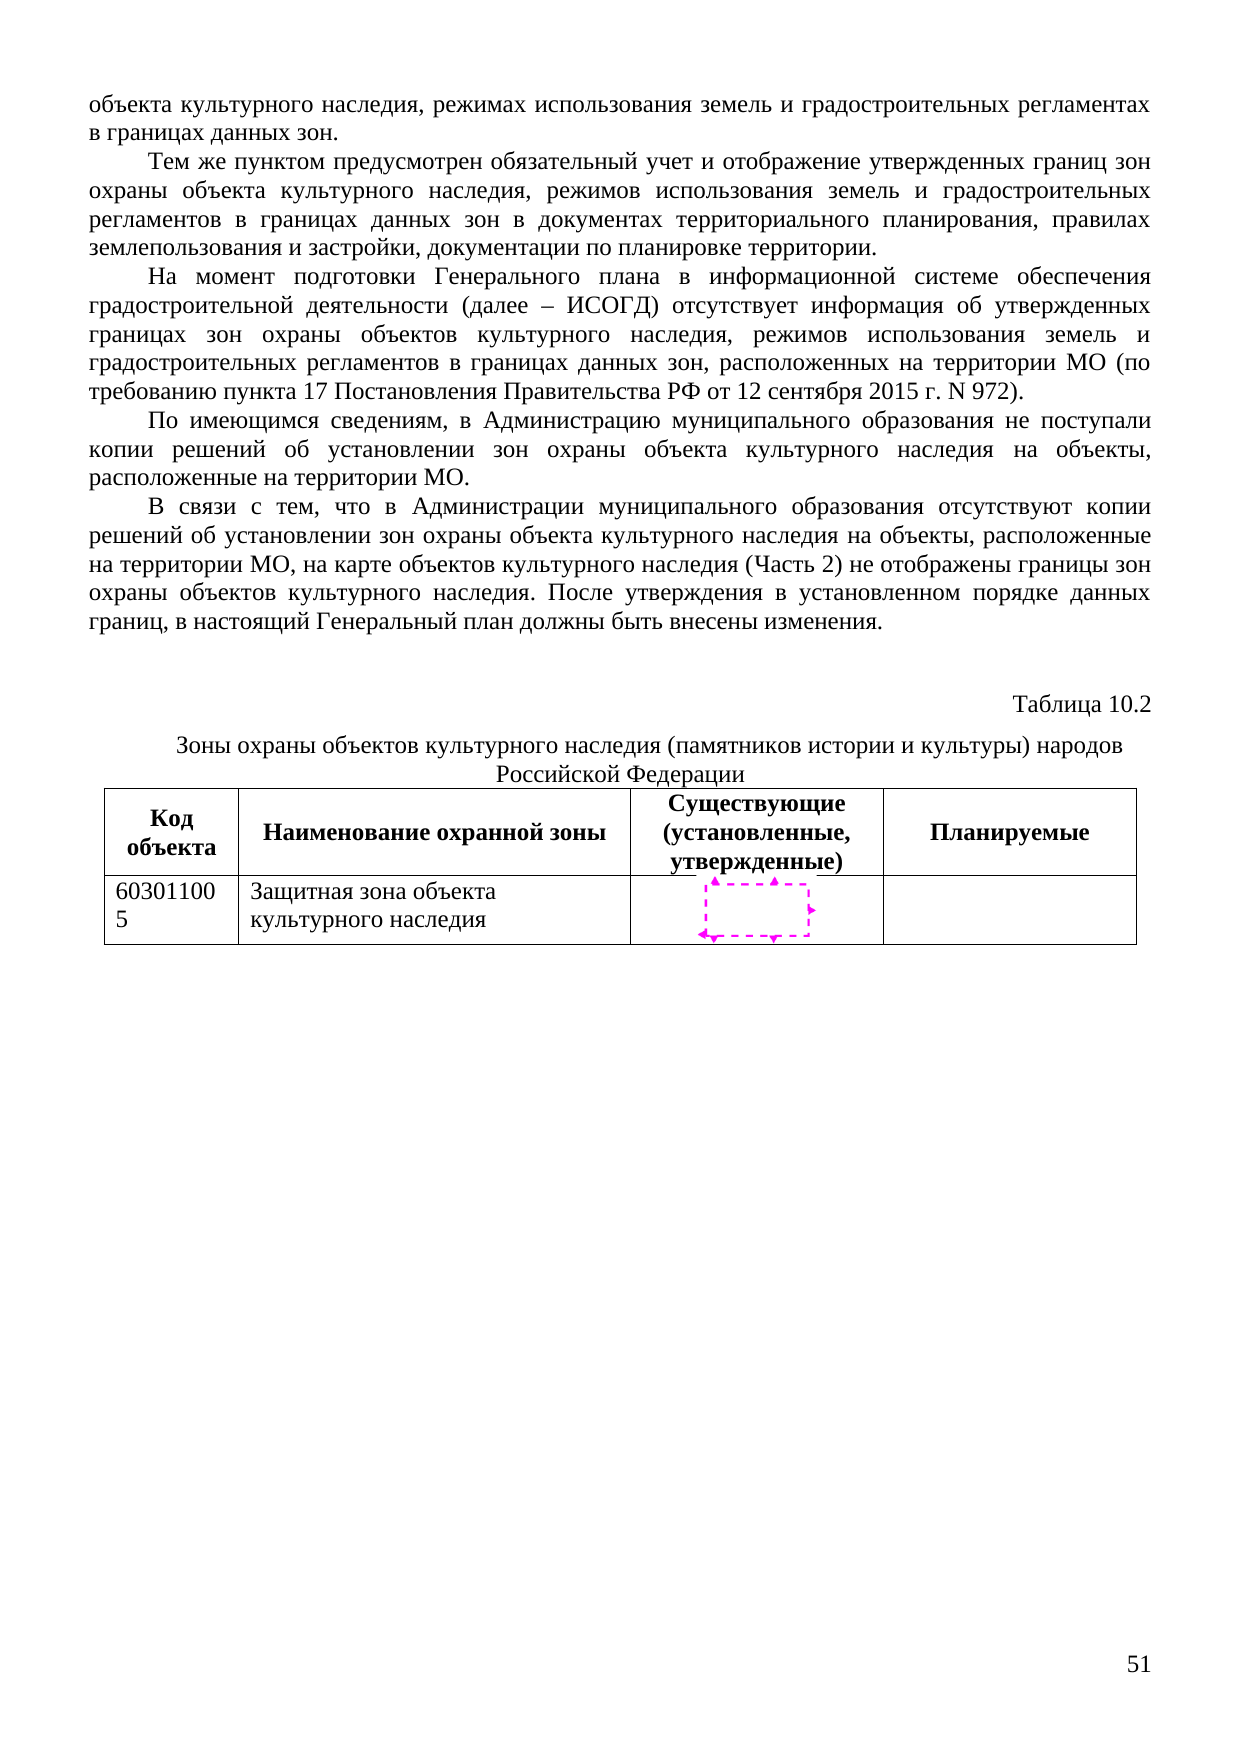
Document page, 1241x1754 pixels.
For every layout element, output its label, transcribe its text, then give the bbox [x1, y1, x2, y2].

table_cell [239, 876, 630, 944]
text Зоны охраны объектов культурного наследия (памятников истории и культуры) народов Российской Федерации [89, 730, 1152, 787]
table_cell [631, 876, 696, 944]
text По имеющимся сведениям, в Администрацию муниципального образования не поступали копии решений об установлении зон охраны объекта культурного наследия на объекты, расположенные на территории МО. [89, 405, 1152, 491]
text Тем же пунктом предусмотрен обязательный учет и отображение утвержденных границ зон охраны объекта культурного наследия, режимов использования земель и градостроительных регламентов в границах данных зон в документах территориального планирования, правилах землепользования и застройки, документации по планировке территории. [89, 146, 1152, 261]
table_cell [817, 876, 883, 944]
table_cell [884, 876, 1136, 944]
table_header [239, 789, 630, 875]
subtitle Таблица 10.2 [89, 689, 1152, 717]
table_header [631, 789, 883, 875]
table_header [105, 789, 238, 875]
text В связи с тем, что в Администрации муниципального образования отсутствуют копии решений об установлении зон охраны объекта культурного наследия на объекты, расположенные на территории МО, на карте объектов культурного наследия (Часть 2) не отображены границы зон охраны объектов культурного наследия. После утверждения в установленном порядке данных границ, в настоящий Генеральный план должны быть внесены изменения. [89, 491, 1152, 635]
picture [696, 875, 817, 944]
text На момент подготовки Генерального плана в информационной системе обеспечения градостроительной деятельности (далее – ИСОГД) отсутствует информация об утвержденных границах зон охраны объектов культурного наследия, режимов использования земель и градостроительных регламентов в границах данных зон, расположенных на территории МО (по требованию пункта 17 Постановления Правительства РФ от 12 сентября 2015 г. N 972). [89, 261, 1152, 405]
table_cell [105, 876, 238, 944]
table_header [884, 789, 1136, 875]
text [89, 89, 1152, 146]
